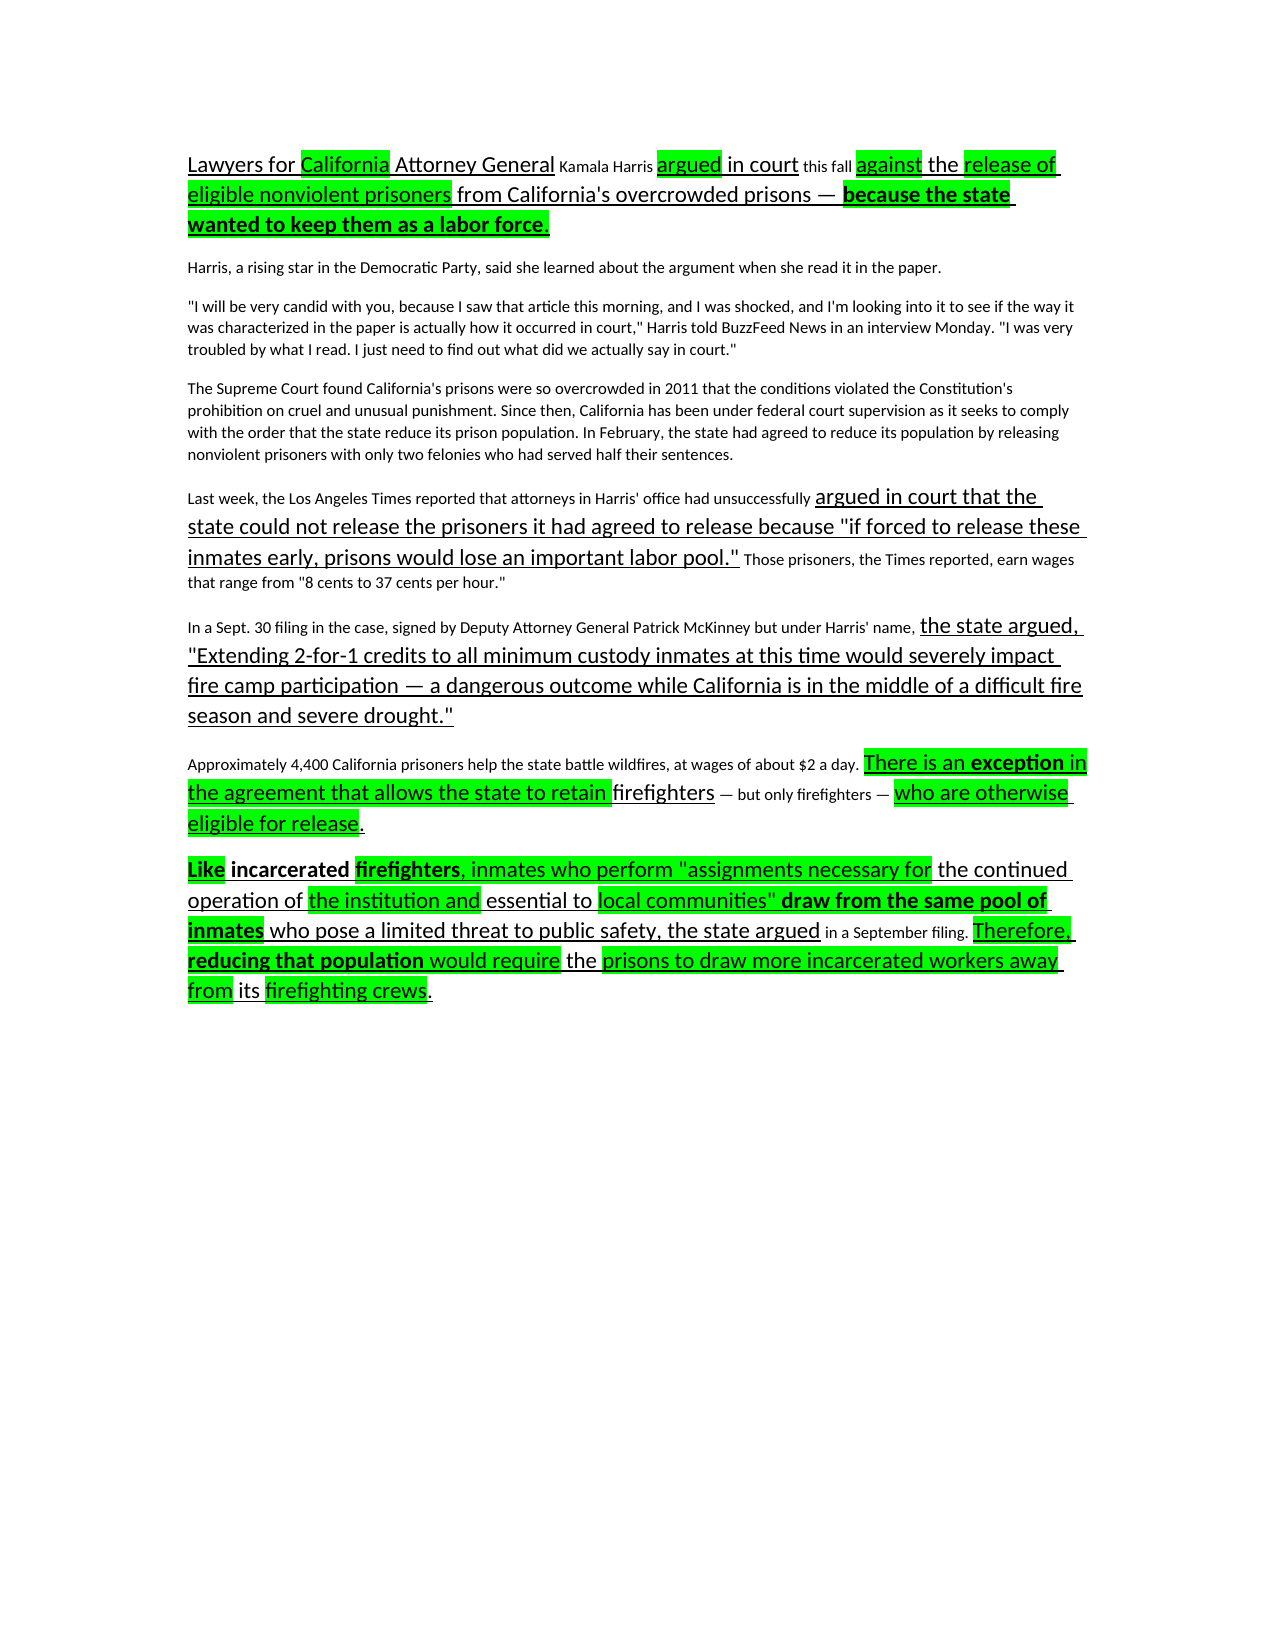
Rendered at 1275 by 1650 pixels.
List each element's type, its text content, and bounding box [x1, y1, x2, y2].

text Last week, the Los Angeles Times reported that attorneys in Harris' office had unsuccessfully argued in court that the state could not release the prisoners it had agreed to release because "if forced to release these inmates early, prisons would lose an important labor pool." Those prisoners, the Times reported, earn wages that range from "8 cents to 37 cents per hour." [187, 538, 1087, 593]
text Harris, a rising star in the Democratic Party, said she learned about the argument when she read it in the paper. [187, 257, 1087, 278]
text "I will be very candid with you, because I saw that article this morning, and I was shocked, and I'm looking into it to see if the way it was characterized in the paper is actually how it occurred in court," Harris told BuzzFeed News in an interview Monday. "I was very troubled by what I read. I just need to find out what did we actually say in court." [187, 296, 1087, 360]
text Like incarcerated firefighters, inmates who perform "assignments necessary for the continued operation of the institution and essential to local communities" draw from the same pool of inmates who pose a limited threat to public safety, the state argued in a September filing. Therefore, reducing that population would require the prisons to draw more incarcerated workers away from its firefighting crews. [187, 856, 1087, 1004]
text Approximately 4,400 California prisoners help the state battle wildfires, at wages of about $2 a day. There is an exception in the agreement that allows the state to retain firefighters — but only firefighters — who are otherwise eligible for release. [187, 748, 1087, 837]
text Last week, the Los Angeles Times reported that attorneys in Harris' office had unsuccessfully argued in court that the state could not release the prisoners it had agreed to release because "if forced to release these inmates early, prisons would lose an important labor pool." Those prisoners, the Times reported, earn wages that range from "8 cents to 37 cents per hour." [187, 482, 1087, 537]
text The Supreme Court found California's prisons were so overcrowded in 2011 that the conditions violated the Constitution's prohibition on cruel and unusual punishment. Since then, California has been under federal court supervision as it seeks to comply with the order that the state reduce its prison population. In February, the state had agreed to reduce its population by releasing nonviolent prisoners with only two felonies who had served half their sentences. [187, 378, 1087, 464]
text Lawyers for California Attorney General Kamala Harris argued in court this fall against the release of eligible nonviolent prisoners from California's overcrowded prisons — because the state wanted to keep them as a labor force. [187, 150, 1087, 238]
text In a Sept. 30 filing in the case, signed by Deputy Attorney General Patrick McKinney but under Harris' name, the state argued, "Extending 2-for-1 credits to all minimum custody inmates at this time would severely impact fire camp participation — a dangerous outcome while California is in the middle of a difficult fire season and severe drought." [187, 611, 1087, 729]
